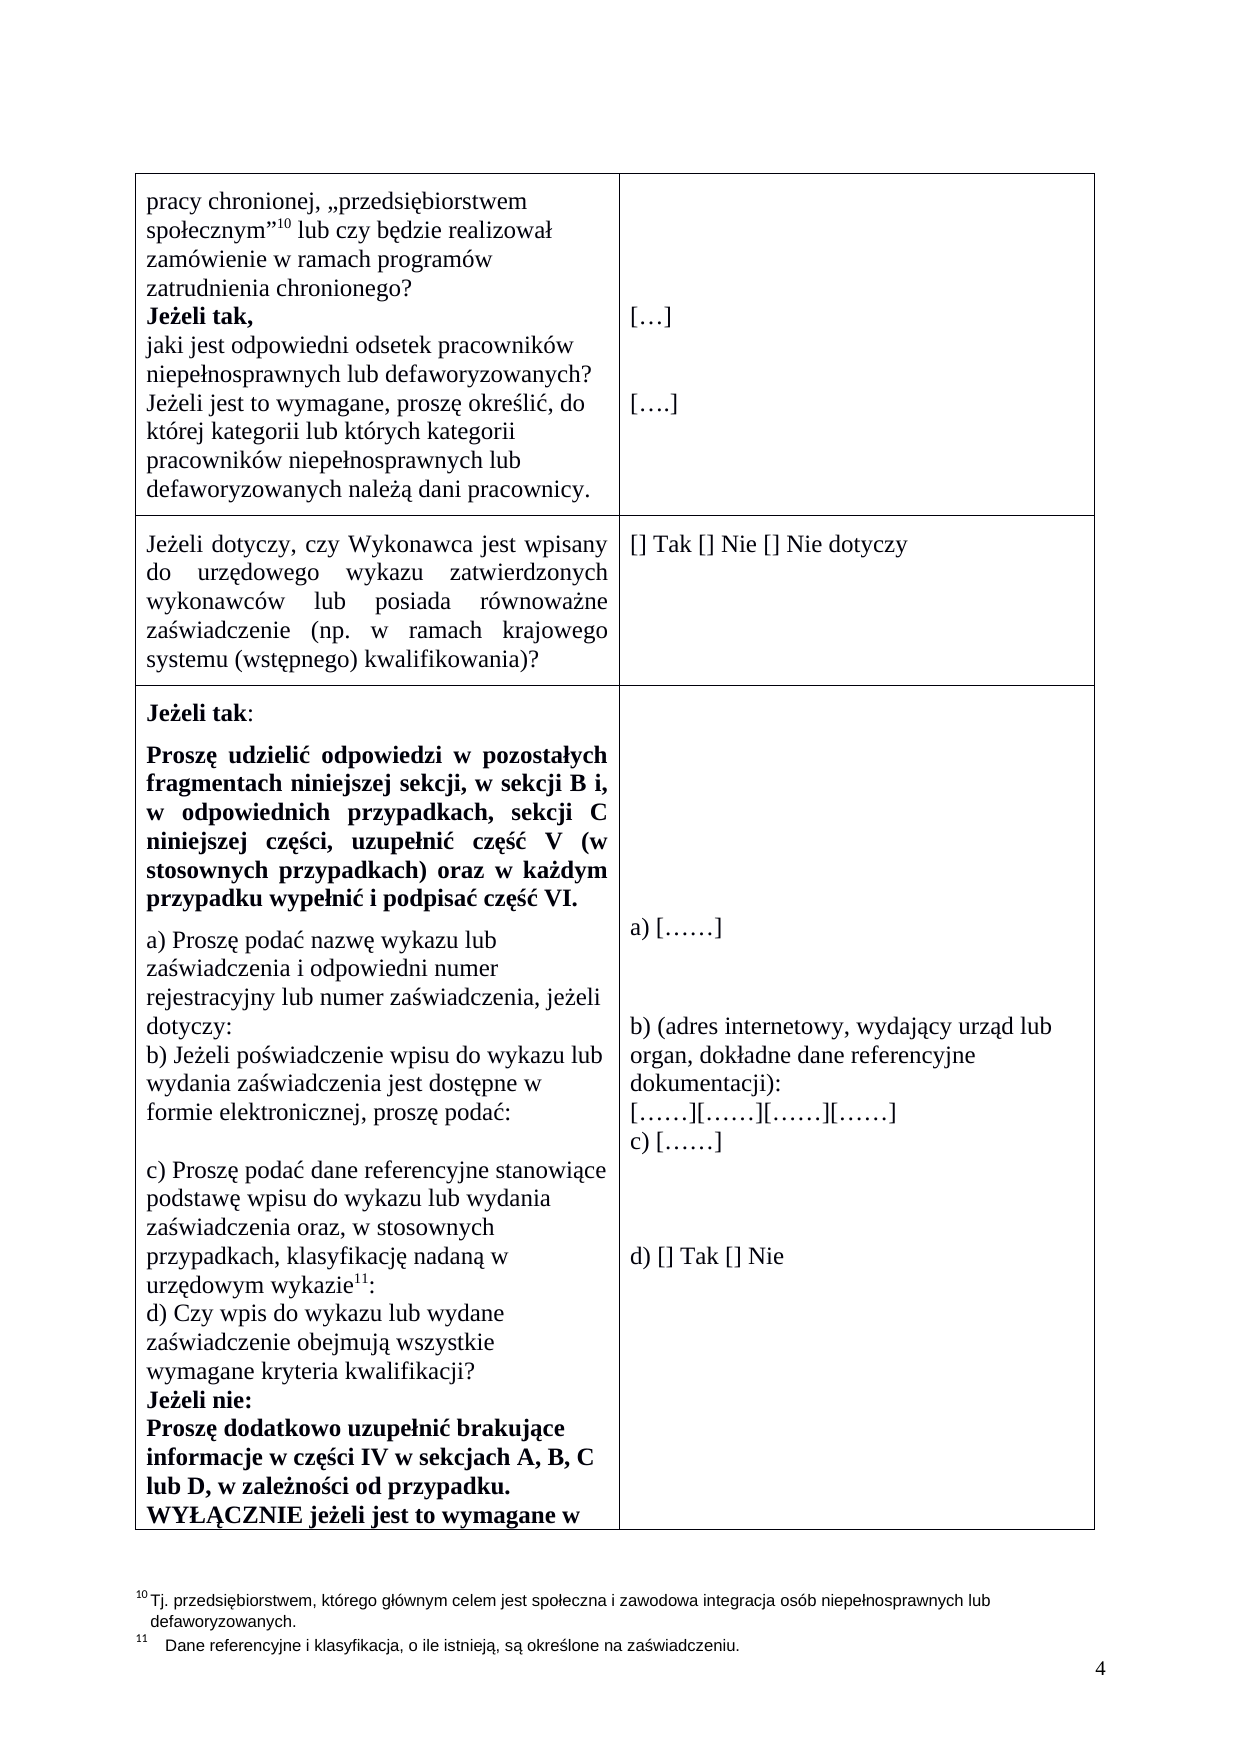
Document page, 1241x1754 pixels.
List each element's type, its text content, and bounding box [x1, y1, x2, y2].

table_cell Jeżeli dotyczy, czy Wykonawca jest wpisany do urzędowego wykazu zatwierdzonych wykonawców lub posiada równoważne zaświadczenie (np. w ramach krajowego systemu (wstępnego) kwalifikowania)? [136, 516, 619, 685]
table_cell [] Tak [] Nie [] Nie dotyczy [620, 516, 1094, 685]
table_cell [620, 686, 1094, 1528]
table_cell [620, 174, 1094, 515]
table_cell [136, 686, 619, 1528]
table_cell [136, 174, 619, 515]
